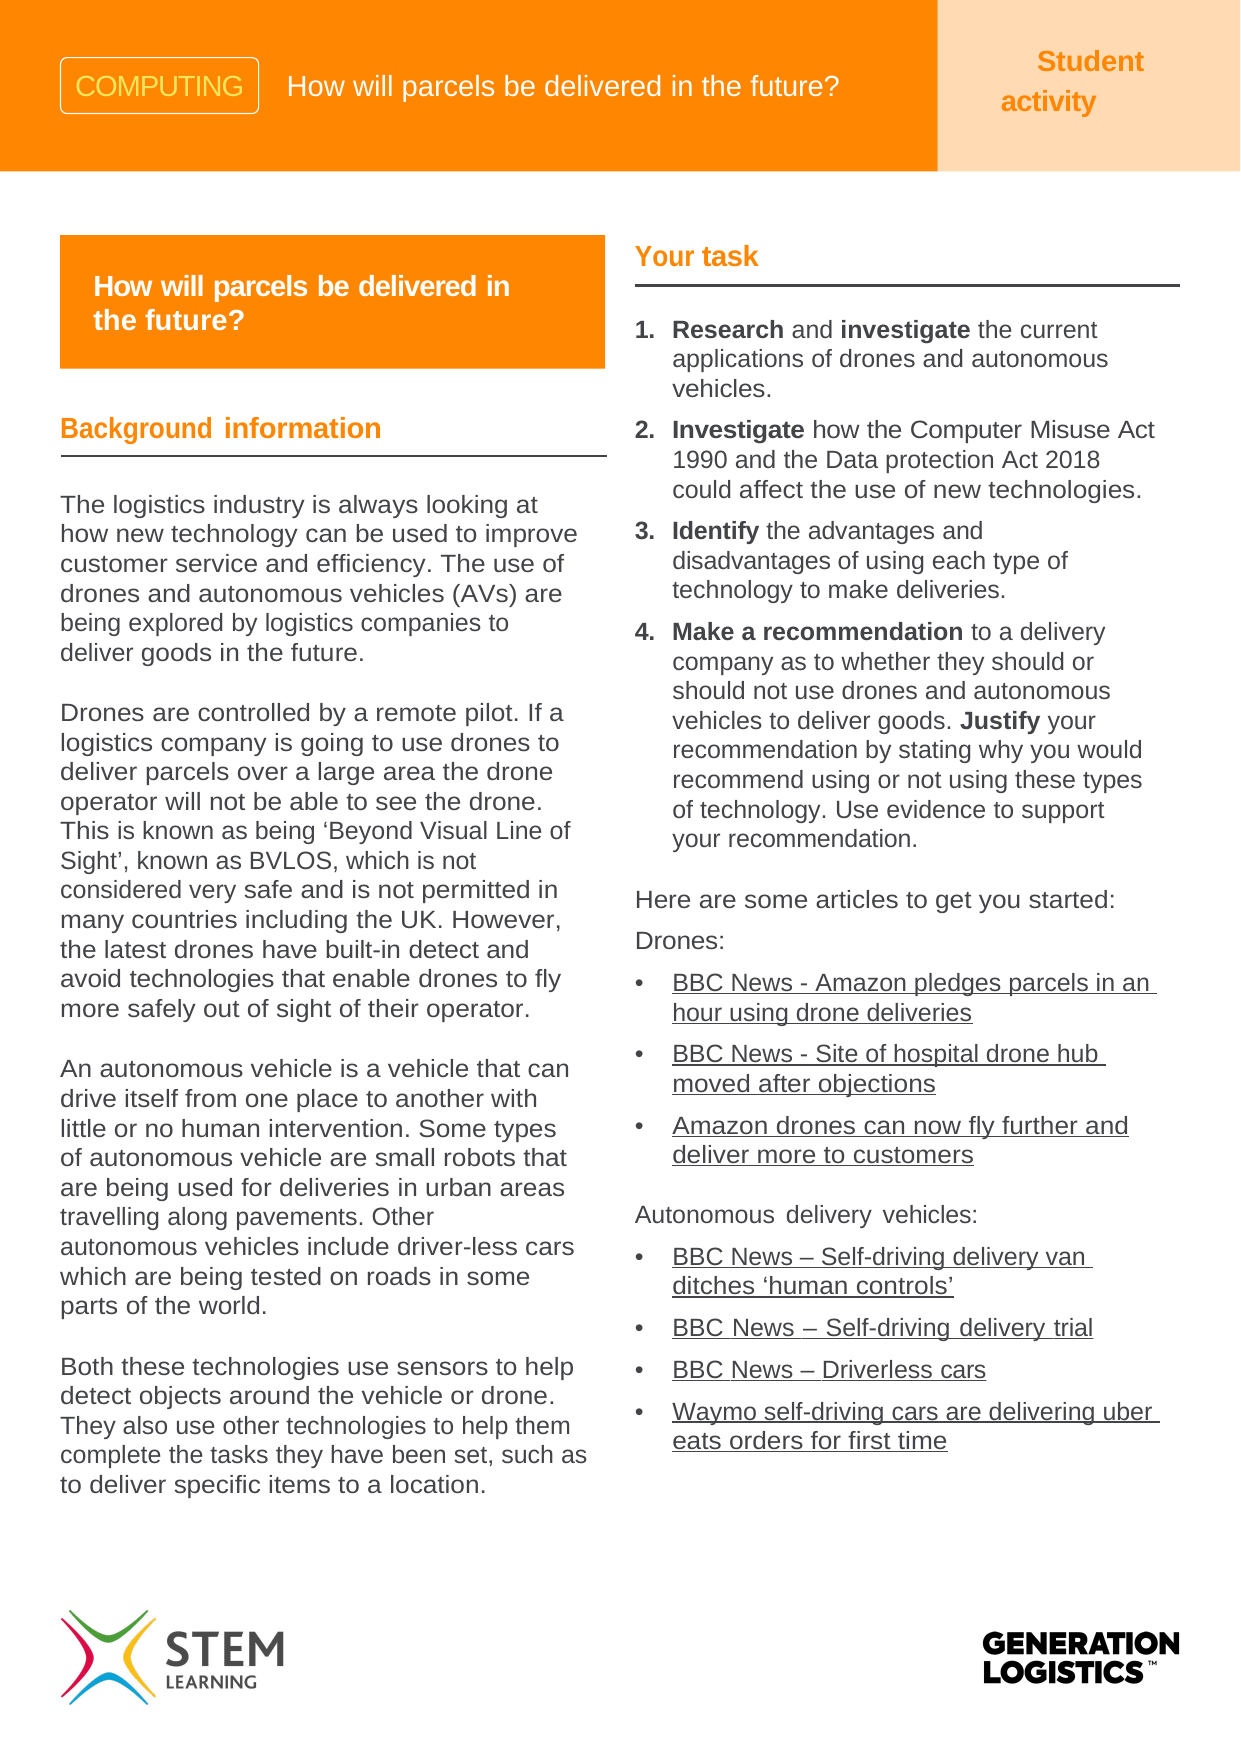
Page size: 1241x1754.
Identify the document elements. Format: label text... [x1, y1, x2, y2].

text Both these technologies use sensors to help detect objects around the vehicle or drone. They also use other technologies to help them complete the tasks they have been set, such as to deliver specific items to a location. [60, 1352, 594, 1499]
list BBC News – Self-driving delivery trial [634, 1313, 1194, 1342]
text Here are some articles to get you started: Drones: [634, 885, 1193, 955]
list Make a recommendation to a delivery company as to whether they should or should not use drones and autonomous vehicles to deliver goods. Justify your recommendation by stating why you would recommend using or not using these types of technology. Use evidence to support your recommendation. [634, 617, 1155, 853]
text An autonomous vehicle is a vehicle that can drive itself from one place to another with little or no human intervention. Some types of autonomous vehicle are small robots that are being used for deliveries in urban areas travelling along pavements. Other autonomous vehicles include driver-less cars which are being tested on roads in some parts of the world. [60, 1054, 577, 1320]
list BBC News - Amazon pledges parcels in an hour using drone deliveries [634, 968, 1163, 1027]
picture [982, 1631, 1180, 1684]
list BBC News – Self-driving delivery van ditches ‘human controls’ [634, 1242, 1104, 1300]
subtitle Background information [60, 411, 594, 444]
list BBC News – Driverless cars [634, 1355, 1194, 1383]
list Research and investigate the current applications of drones and autonomous vehicles. [634, 315, 1111, 403]
picture [60, 1609, 284, 1705]
text The logistics industry is always looking at how new technology can be used to improve customer service and efficiency. The use of drones and autonomous vehicles (AVs) are being explored by logistics companies to deliver goods in the future. [60, 490, 584, 667]
list Waymo self-driving cars are delivering uber eats orders for first time [634, 1397, 1175, 1455]
text Autonomous delivery vehicles: [634, 1200, 1194, 1229]
text Drones are controlled by a remote pilot. If a logistics company is going to use drones to deliver parcels over a large area the drone operator will not be able to see the drone. This is known as being ‘Beyond Visual Line of Sight’, known as BVLOS, which is not considered very safe and is not permitted in many countries including the UK. However, the latest drones have built-in detect and avoid technologies that enable drones to fly more safely out of sight of their operator. [60, 698, 591, 1023]
list Amazon drones can now fly further and deliver more to customers [634, 1111, 1130, 1169]
list Identify the advantages and disadvantages of using each type of technology to make deliveries. [634, 516, 1147, 604]
subtitle Your task [634, 239, 1194, 273]
picture [72, 1680, 145, 1705]
list BBC News - Site of hospital drone hub moved after objections [634, 1039, 1115, 1098]
list Investigate how the Computer Misuse Act 1990 and the Data protection Act 2018 could affect the use of new technologies. [634, 416, 1164, 503]
